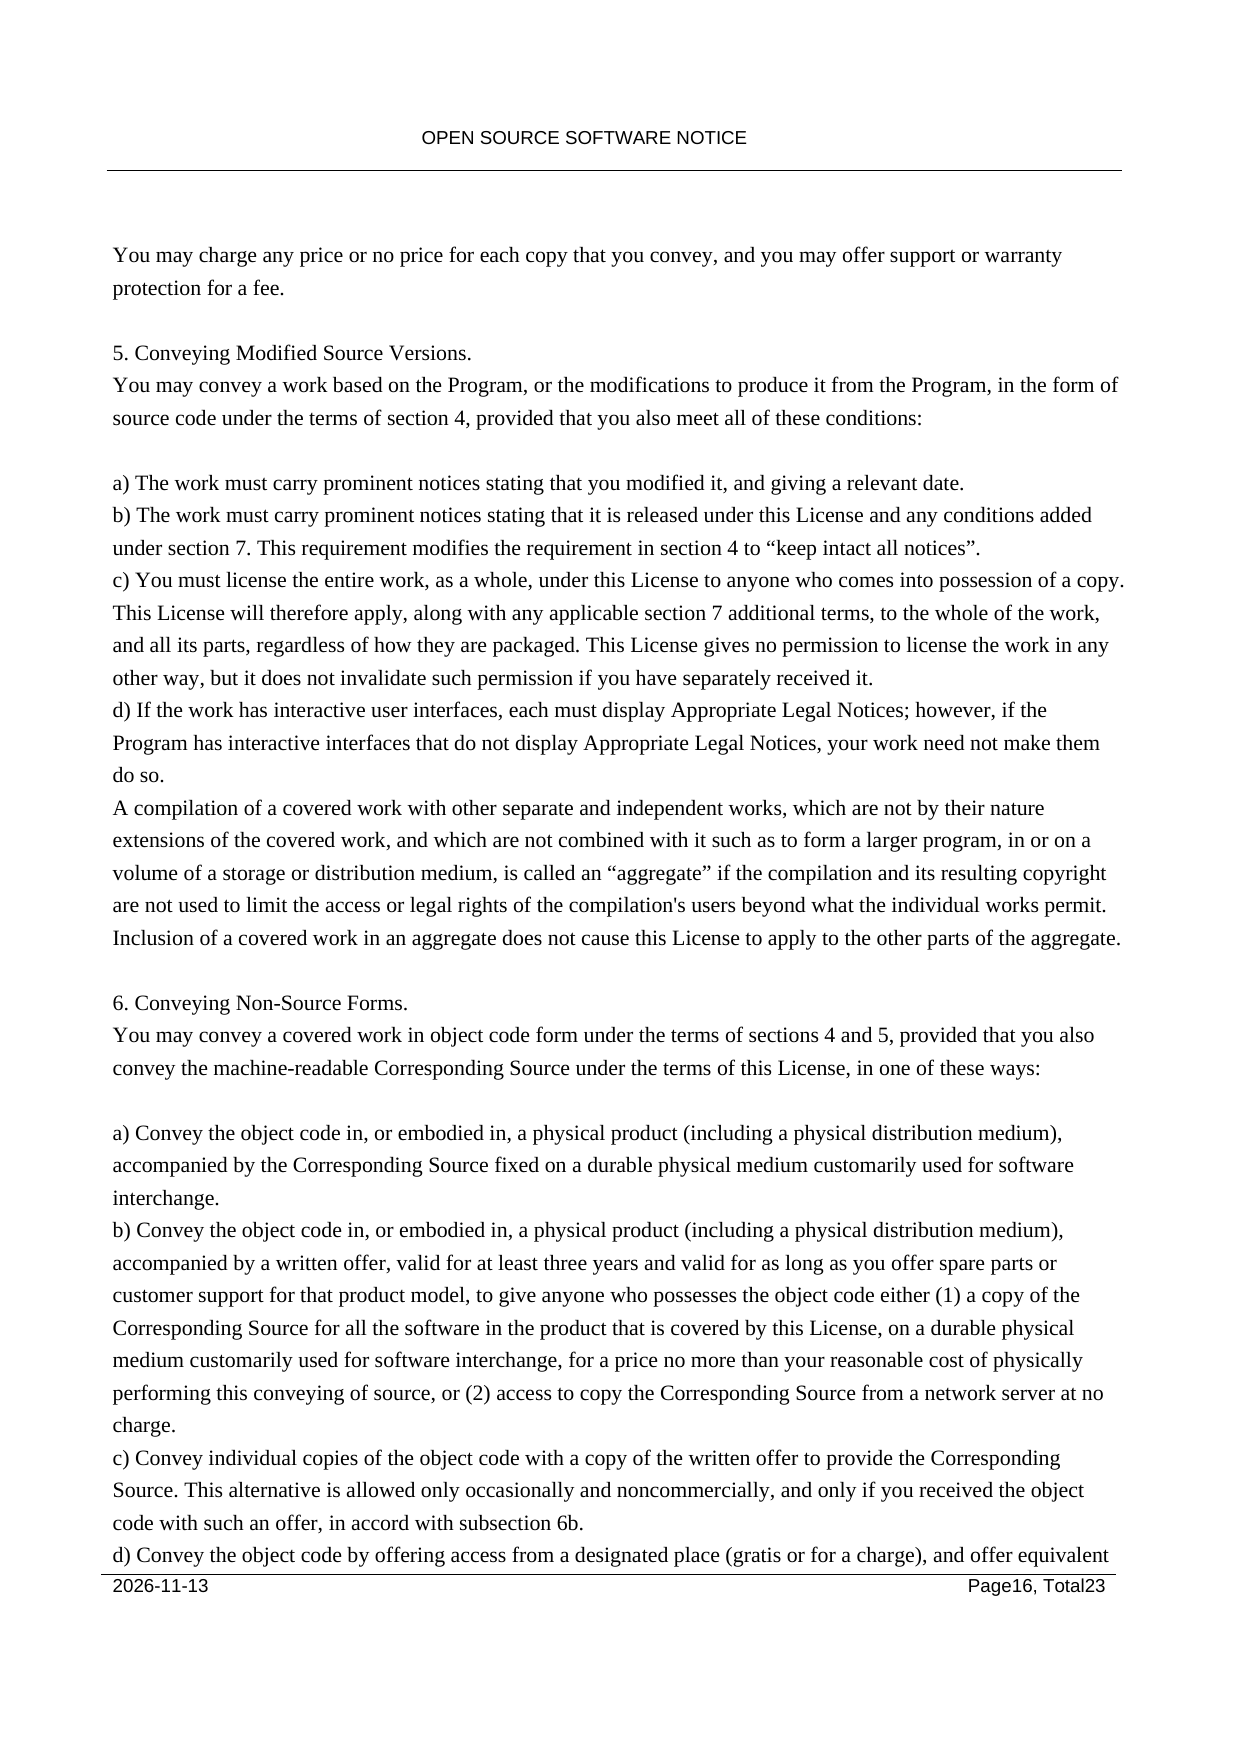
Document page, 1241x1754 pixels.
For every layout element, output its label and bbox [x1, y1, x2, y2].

text [112, 206, 1128, 1571]
